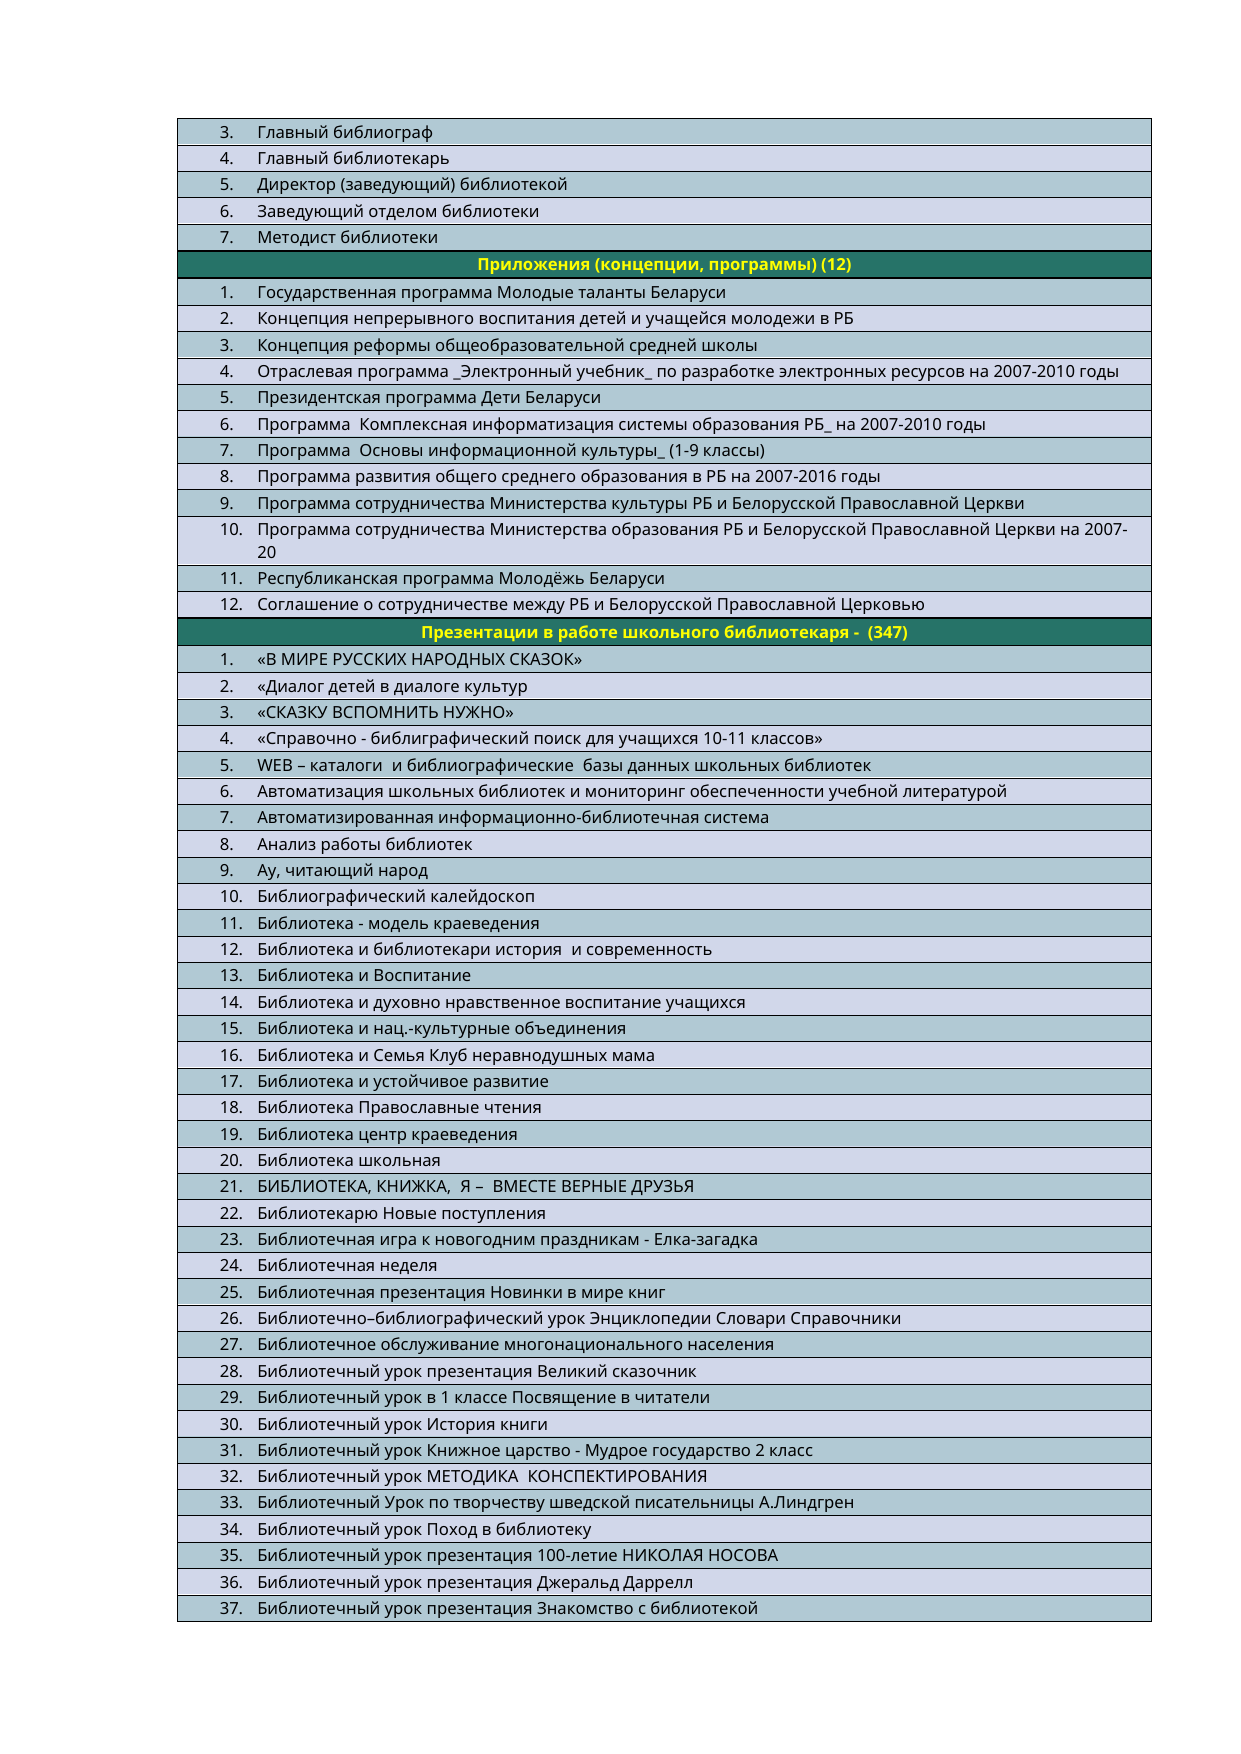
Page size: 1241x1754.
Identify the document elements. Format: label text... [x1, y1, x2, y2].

table_cell Заведующий отделом библиотеки [178, 198, 1151, 223]
table_cell Приложения (концепции, программы) (12) [178, 252, 1151, 277]
table_cell Библиотечный урок в 1 классе Посвящение в читатели [178, 1385, 1151, 1410]
table_cell Библиотека Православные чтения [178, 1095, 1151, 1120]
table_cell Библиотека - модель краеведения [178, 910, 1151, 936]
table_cell Главный библиограф [178, 119, 1151, 144]
table_cell Концепция реформы общеобразовательной средней школы [178, 332, 1151, 357]
table_cell Программа Комплексная информатизация системы образования РБ_ на 2007-2010 годы [178, 411, 1151, 436]
table_cell «Справочно - библиграфический поиск для учащихся 10-11 классов» [178, 726, 1151, 751]
table_cell Библиотека и устойчивое развитие [178, 1069, 1151, 1094]
table_cell Программа Основы информационной культуры_ (1-9 классы) [178, 438, 1151, 463]
table_cell Государственная программа Молодые таланты Беларуси [178, 279, 1151, 305]
table_cell Библиотечная презентация Новинки в мире книг [178, 1279, 1151, 1304]
table_cell Главный библиотекарь [178, 146, 1151, 171]
table_cell Президентская программа Дети Беларуси [178, 385, 1151, 410]
table_cell Библиотека и библиотекари история и современность [178, 937, 1151, 962]
table_cell Библиографический калейдоскоп [178, 884, 1151, 909]
table_cell Библиотечный урок презентация 100-летие НИКОЛАЯ НОСОВА [178, 1543, 1151, 1568]
table_cell Библиотека и Семья Клуб неравнодушных мама [178, 1042, 1151, 1067]
table_cell Библиотечный урок Поход в библиотеку [178, 1516, 1151, 1542]
table_cell Библиотечно–библиографический урок Энциклопедии Словари Справочники [178, 1306, 1151, 1331]
table_cell Библиотечная неделя [178, 1253, 1151, 1278]
table_cell Ау, читающий народ [178, 858, 1151, 883]
table_cell Библиотечная игра к новогодним праздникам - Елка-загадка [178, 1227, 1151, 1252]
table_cell Директор (заведующий) библиотекой [178, 172, 1151, 197]
table_cell Республиканская программа Молодёжь Беларуси [178, 566, 1151, 591]
table_cell «В МИРЕ РУССКИХ НАРОДНЫХ СКАЗОК» [178, 646, 1151, 672]
table_cell Библиотека и духовно нравственное воспитание учащихся [178, 989, 1151, 1015]
table_cell Библиотечный урок МЕТОДИКА КОНСПЕКТИРОВАНИЯ [178, 1464, 1151, 1489]
table_cell Соглашение о сотрудничестве между РБ и Белорусской Православной Церковью [178, 592, 1151, 617]
table_cell Библиотечный урок Книжное царство - Мудрое государство 2 класс [178, 1438, 1151, 1463]
table_cell Библиотечный урок презентация Джеральд Даррелл [178, 1569, 1151, 1594]
table_cell Библиотека центр краеведения [178, 1121, 1151, 1146]
table_cell Библиотека школьная [178, 1148, 1151, 1173]
table_cell Презентации в работе школьного библиотекаря - (347) [178, 619, 1151, 645]
table_cell Библиотечный урок презентация Знакомство с библиотекой [178, 1596, 1151, 1621]
table_cell БИБЛИОТЕКА, КНИЖКА, Я – ВМЕСТЕ ВЕРНЫЕ ДРУЗЬЯ [178, 1174, 1151, 1199]
table_cell Концепция непрерывного воспитания детей и учащейся молодежи в РБ [178, 306, 1151, 331]
table_cell Библиотека и нац.-культурные объединения [178, 1016, 1151, 1041]
table_cell «СКАЗКУ ВСПОМНИТЬ НУЖНО» [178, 700, 1151, 725]
table_cell WEB – каталоги и библиографические базы данных школьных библиотек [178, 752, 1151, 777]
table_cell Программа сотрудничества Министерства культуры РБ и Белорусской Православной Церкви [178, 490, 1151, 516]
table_cell Библиотечный урок презентация Великий сказочник [178, 1358, 1151, 1384]
table_cell Автоматизация школьных библиотек и мониторинг обеспеченности учебной литературой [178, 779, 1151, 804]
table_cell Библиотечное обслуживание многонационального населения [178, 1332, 1151, 1357]
table_cell Библиотекарю Новые поступления [178, 1200, 1151, 1226]
table_cell Методист библиотеки [178, 225, 1151, 250]
table_cell Библиотека и Воспитание [178, 963, 1151, 988]
table_cell Библиотечный урок История книги [178, 1411, 1151, 1436]
table_cell Отраслевая программа _Электронный учебник_ по разработке электронных ресурсов на 2007-2010 годы [178, 359, 1151, 384]
table_cell Программа развития общего среднего образования в РБ на 2007-2016 годы [178, 464, 1151, 489]
table_cell Библиотечный Урок по творчеству шведской писательницы А.Линдгрен [178, 1490, 1151, 1515]
table_cell Анализ работы библиотек [178, 831, 1151, 857]
table_cell «Диалог детей в диалоге культур [178, 673, 1151, 698]
table_cell Автоматизированная информационно-библиотечная система [178, 805, 1151, 830]
table_cell Программа сотрудничества Министерства образования РБ и Белорусской Православной Церкви на 2007-20 [178, 517, 1151, 564]
